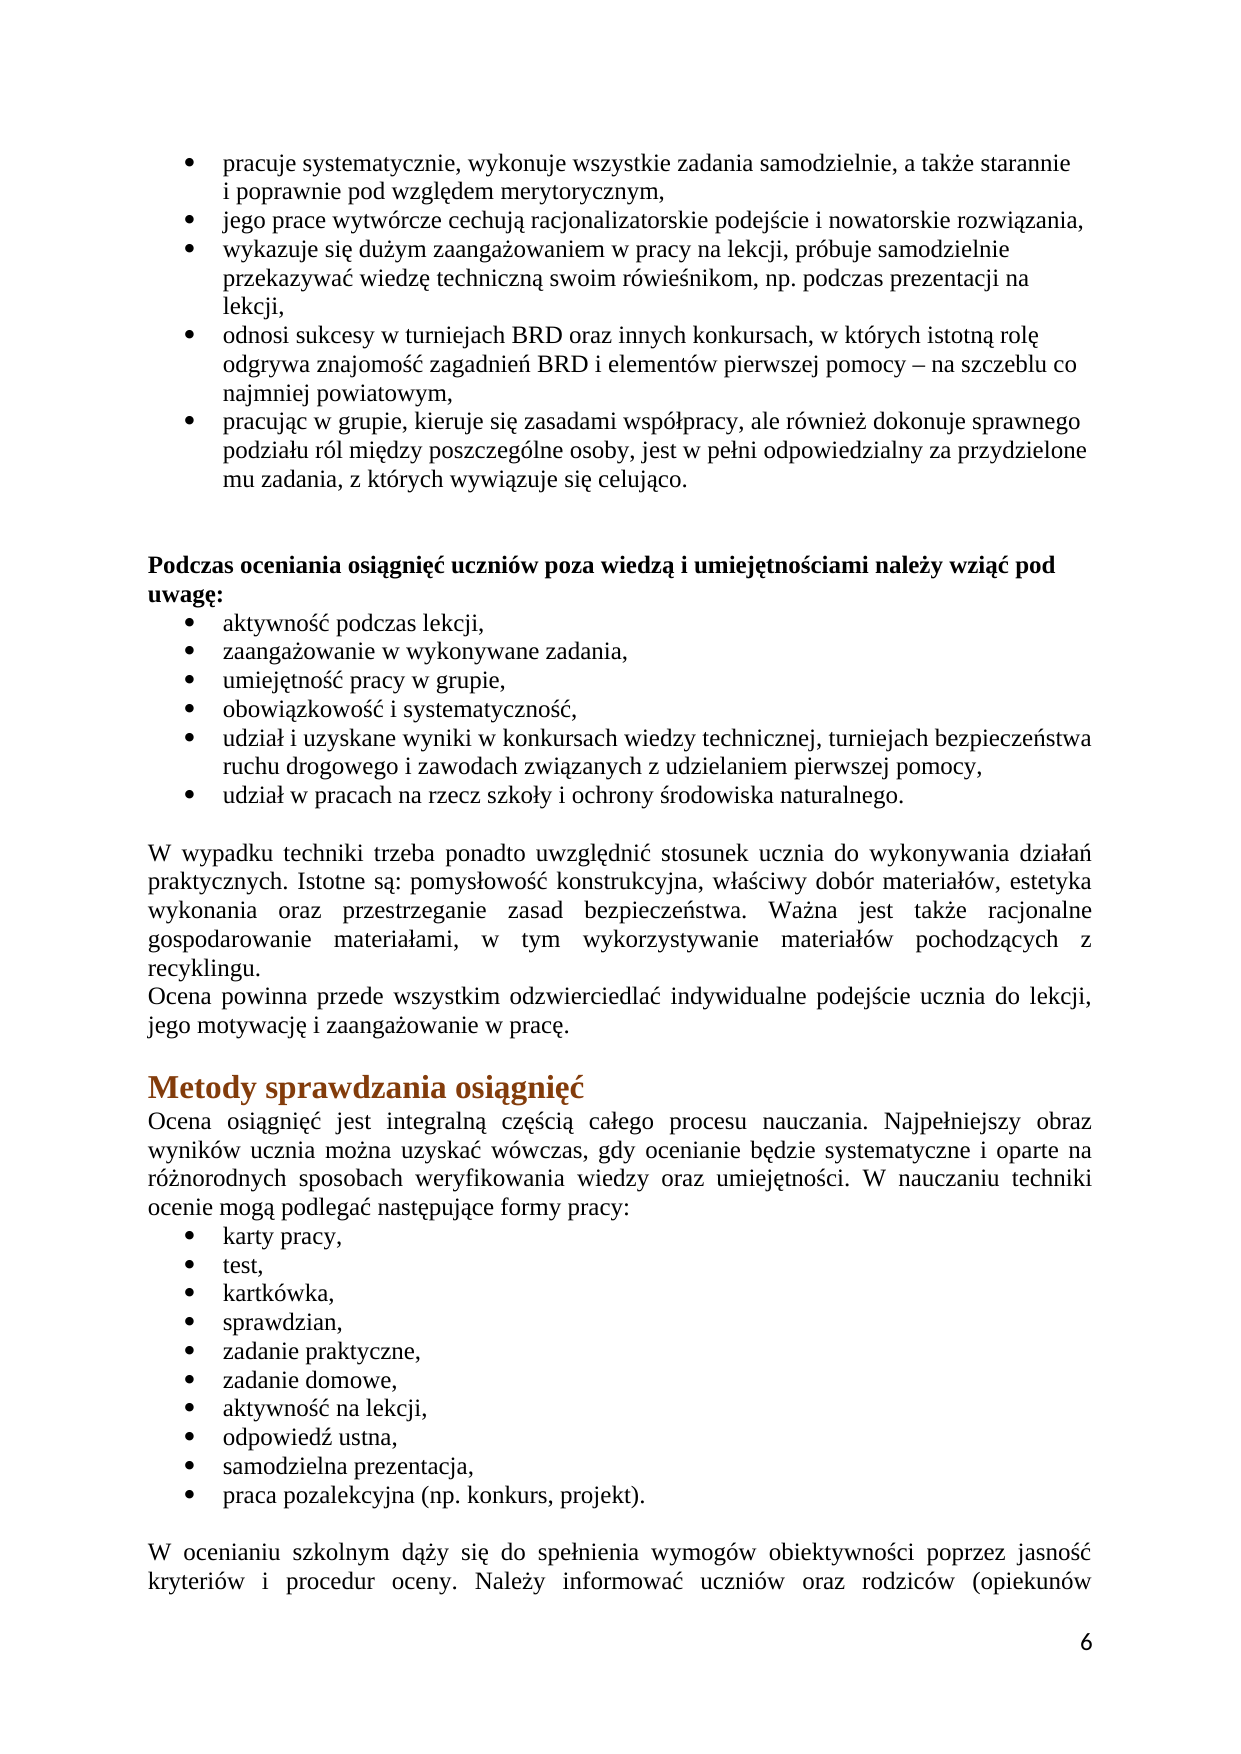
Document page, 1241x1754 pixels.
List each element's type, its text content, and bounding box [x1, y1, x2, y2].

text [148, 1537, 1093, 1595]
list odpowiedź ustna, [185, 1422, 1093, 1451]
list test, [185, 1250, 1093, 1278]
text Metody sprawdzania osiągnięć [148, 1068, 1093, 1106]
list zadanie domowe, [185, 1365, 1093, 1393]
list aktywność podczas lekcji, [185, 608, 1093, 636]
list sprawdzian, [185, 1307, 1093, 1336]
list karty pracy, [185, 1221, 1093, 1250]
list jego prace wytwórcze cechują racjonalizatorskie podejście i nowatorskie rozwiązania, [185, 205, 1093, 234]
list wykazuje się dużym zaangażowaniem w pracy na lekcji, próbuje samodzielnie przekazywać wiedzę techniczną swoim rówieśnikom, np. podczas prezentacji na lekcji, [185, 234, 1093, 320]
list samodzielna prezentacja, [185, 1451, 1093, 1480]
list umiejętność pracy w grupie, [185, 665, 1093, 694]
list zaangażowanie w wykonywane zadania, [185, 636, 1093, 665]
list udział i uzyskane wyniki w konkursach wiedzy technicznej, turniejach bezpieczeństwa ruchu drogowego i zawodach związanych z udzielaniem pierwszej pomocy, [185, 723, 1093, 780]
list zadanie praktyczne, [185, 1336, 1093, 1365]
text Podczas oceniania osiągnięć uczniów poza wiedzą i umiejętnościami należy wziąć pod uwagę: [148, 550, 1093, 608]
list pracuje systematycznie, wykonuje wszystkie zadania samodzielnie, a także starannie i poprawnie pod względem merytorycznym, [185, 148, 1093, 205]
list aktywność na lekcji, [185, 1393, 1093, 1422]
list udział w pracach na rzecz szkoły i ochrony środowiska naturalnego. [185, 780, 1093, 809]
list kartkówka, [185, 1278, 1093, 1307]
list obowiązkowość i systematyczność, [185, 694, 1093, 723]
text Ocena powinna przede wszystkim odzwierciedlać indywidualne podejście ucznia do lekcji, jego motywację i zaangażowanie w pracę. [148, 981, 1093, 1039]
text Ocena osiągnięć jest integralną częścią całego procesu nauczania. Najpełniejszy obraz wyników ucznia można uzyskać wówczas, gdy ocenianie będzie systematyczne i oparte na różnorodnych sposobach weryfikowania wiedzy oraz umiejętności. W nauczaniu techniki ocenie mogą podlegać następujące formy pracy: [148, 1106, 1093, 1221]
list praca pozalekcyjna (np. konkurs, projekt). [185, 1480, 1093, 1508]
list odnosi sukcesy w turniejach BRD oraz innych konkursach, w których istotną rolę odgrywa znajomość zagadnień BRD i elementów pierwszej pomocy – na szczeblu co najmniej powiatowym, [185, 320, 1093, 406]
text W wypadku techniki trzeba ponadto uwzględnić stosunek ucznia do wykonywania działań praktycznych. Istotne są: pomysłowość konstrukcyjna, właściwy dobór materiałów, estetyka wykonania oraz przestrzeganie zasad bezpieczeństwa. Ważna jest także racjonalne gospodarowanie materiałami, w tym wykorzystywanie materiałów pochodzących z recyklingu. [148, 838, 1093, 981]
list pracując w grupie, kieruje się zasadami współpracy, ale również dokonuje sprawnego podziału ról między poszczególne osoby, jest w pełni odpowiedzialny za przydzielone mu zadania, z których wywiązuje się celująco. [185, 406, 1093, 493]
